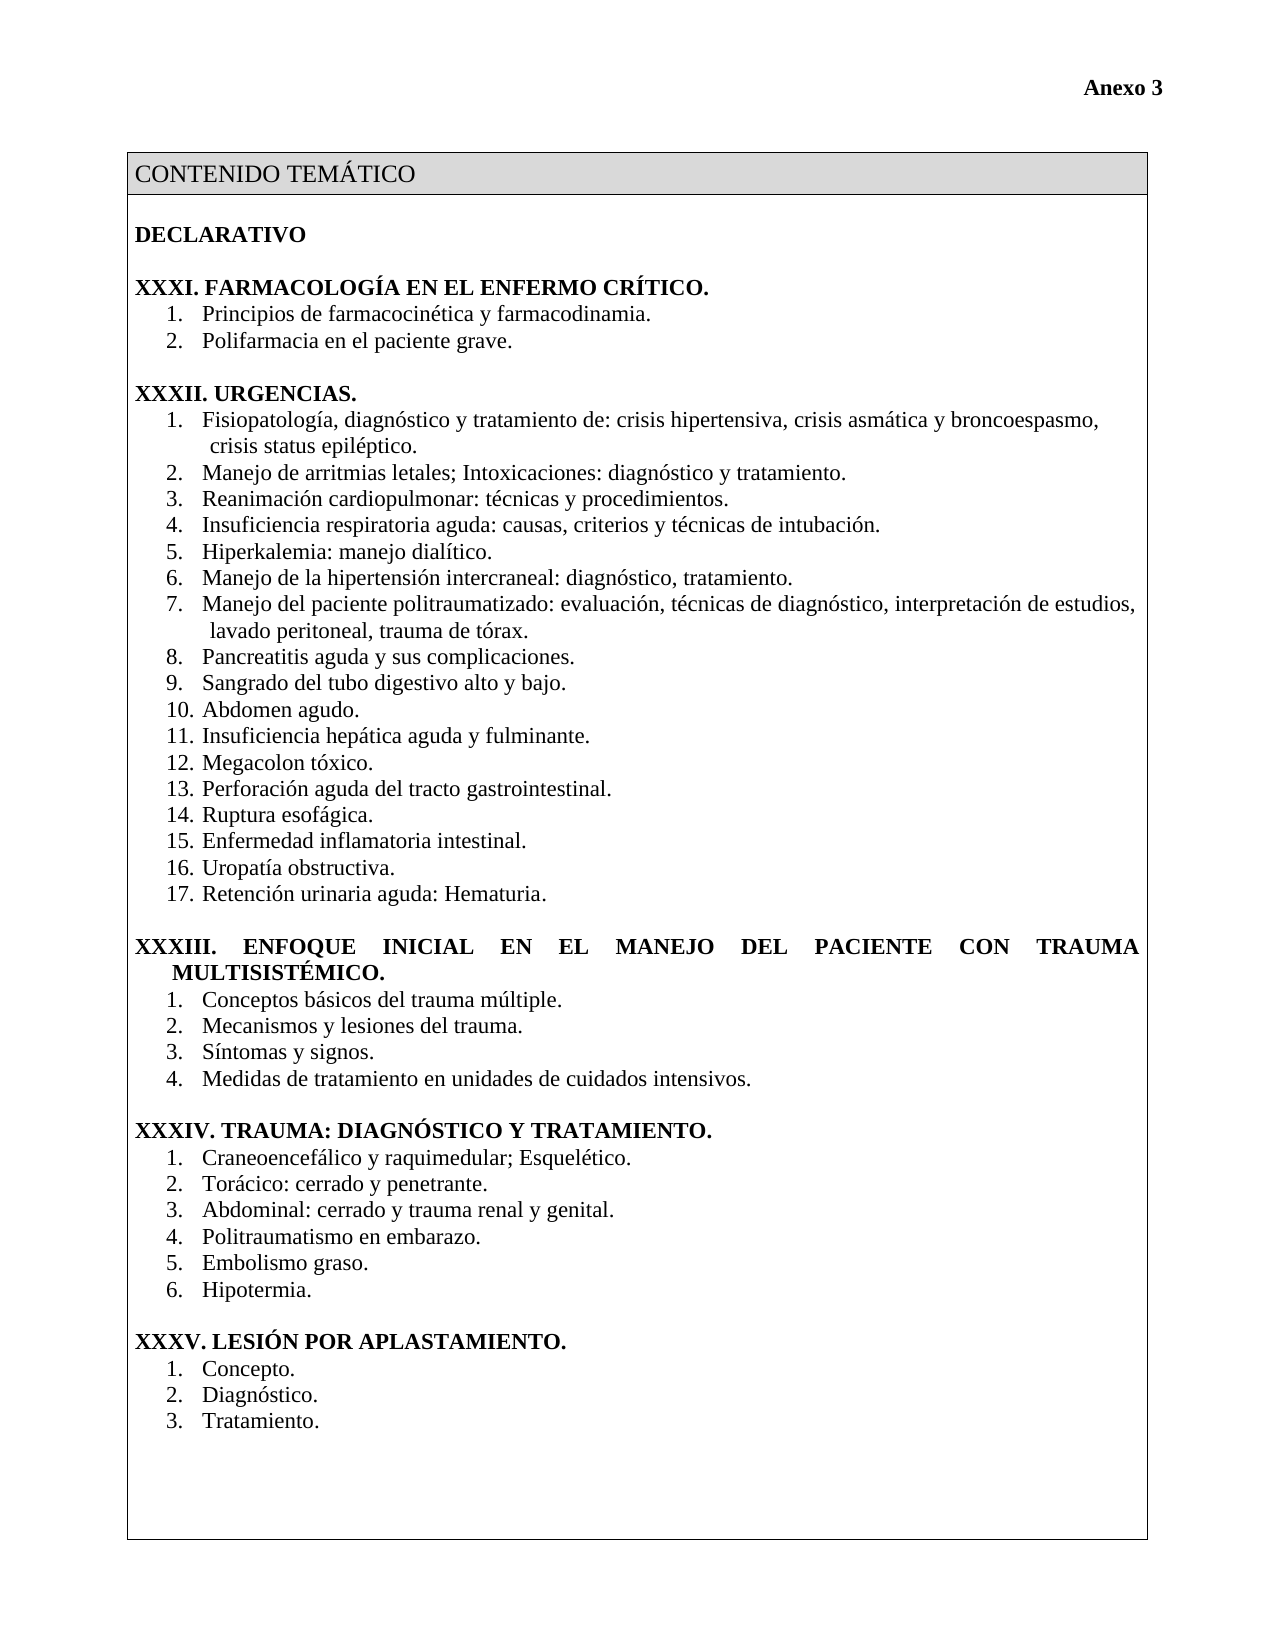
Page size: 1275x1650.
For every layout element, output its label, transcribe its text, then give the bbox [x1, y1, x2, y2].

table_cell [128, 195, 1147, 1539]
table_header CONTENIDO TEMÁTICO [128, 153, 1147, 194]
